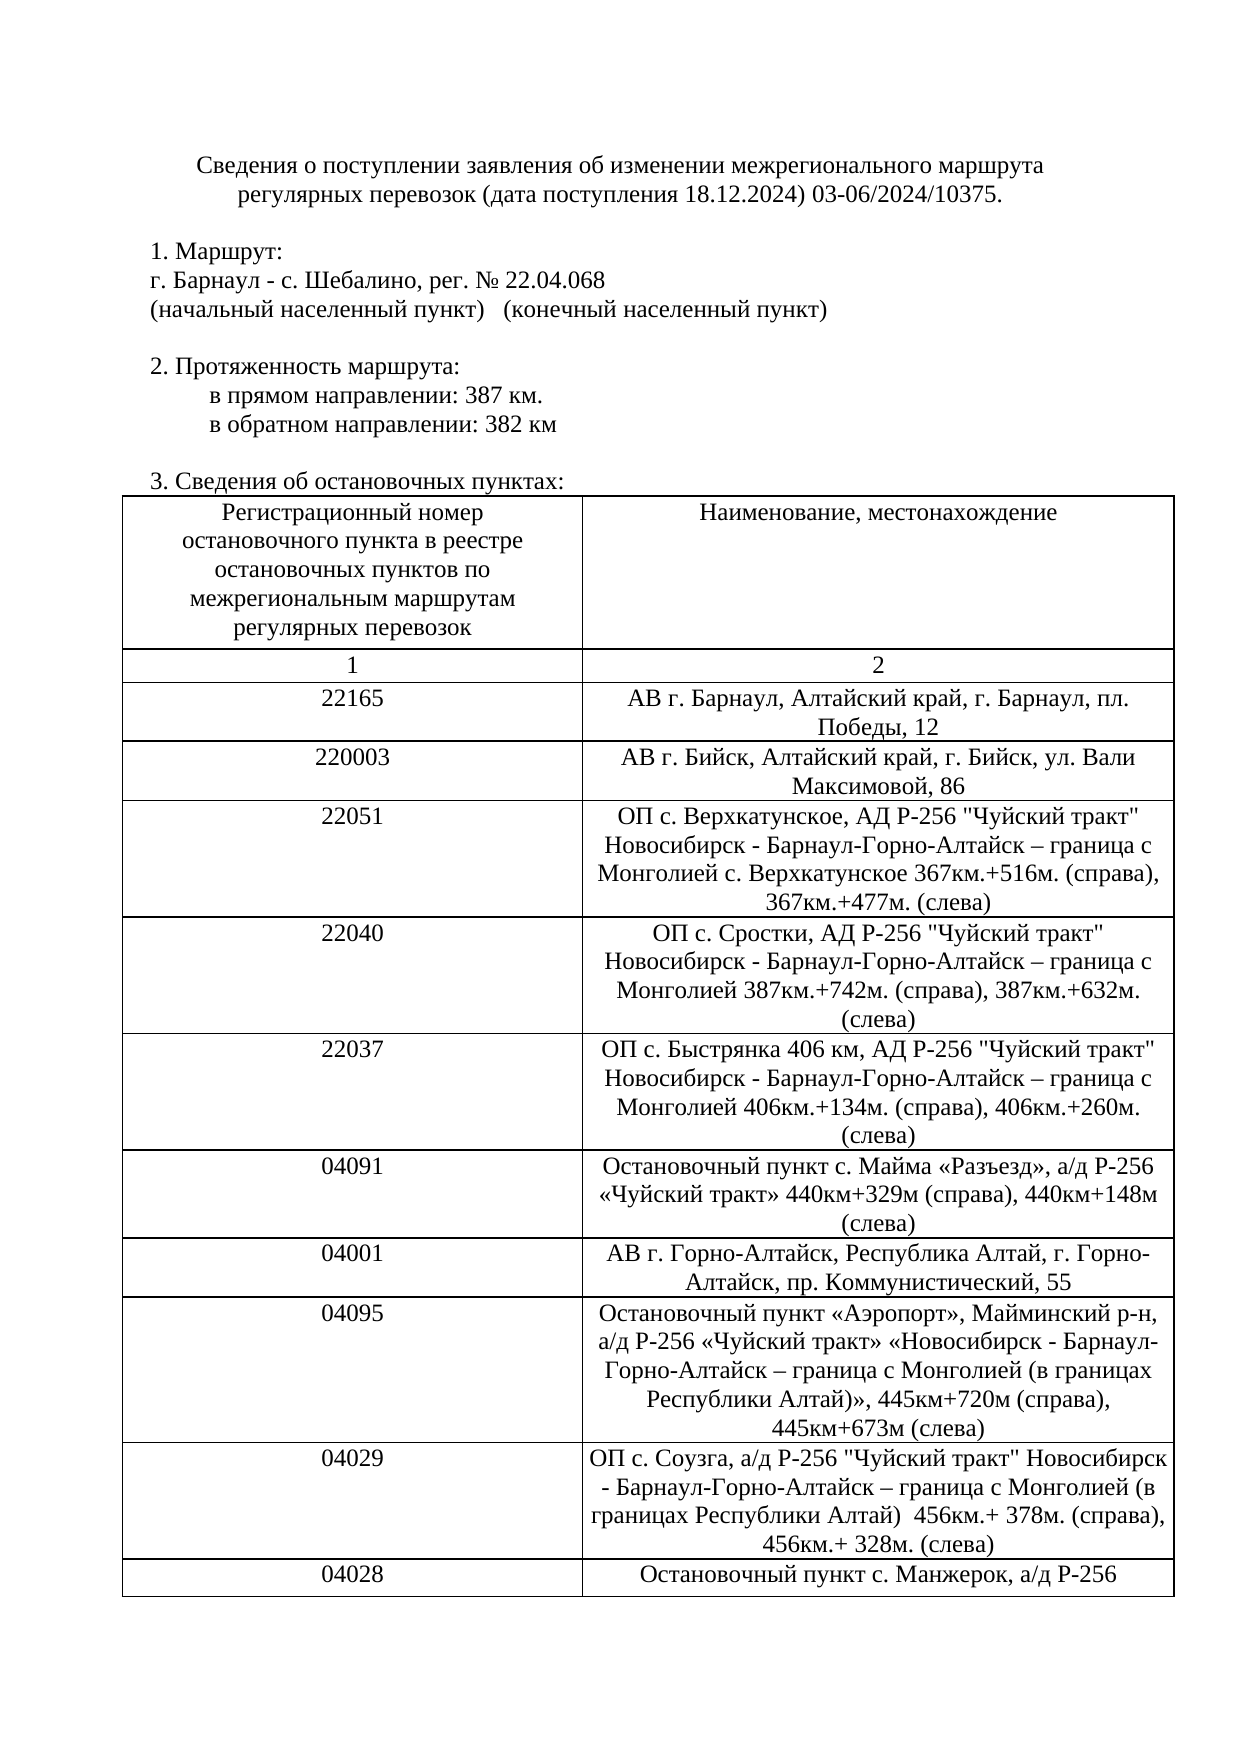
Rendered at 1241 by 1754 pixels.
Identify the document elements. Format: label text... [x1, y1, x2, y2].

table_cell ОП с. Сростки, АД Р-256 "Чуйский тракт" Новосибирск - Барнаул-Горно-Алтайск – граница с Монголией 387км.+742м. (справа), 387км.+632м. (слева) [583, 918, 1173, 1033]
table_cell ОП с. Верхкатунское, АД Р-256 "Чуйский тракт" Новосибирск - Барнаул-Горно-Алтайск – граница с Монголией с. Верхкатунское 367км.+516м. (справа), 367км.+477м. (слева) [583, 801, 1173, 916]
table_header Наименование, местонахождение [583, 497, 1173, 648]
table_cell 220003 [123, 742, 582, 799]
table_cell 04001 [123, 1239, 582, 1296]
table_cell 04028 [123, 1560, 582, 1596]
table_cell ОП с. Быстрянка 406 км, АД Р-256 "Чуйский тракт" Новосибирск - Барнаул-Горно-Алтайск – граница с Монголией 406км.+134м. (справа), 406км.+260м. (слева) [583, 1034, 1173, 1149]
table_cell 22040 [123, 918, 582, 1033]
table_cell 22051 [123, 801, 582, 916]
table_cell АВ г. Горно-Алтайск, Республика Алтай, г. Горно-Алтайск, пр. Коммунистический, 55 [583, 1239, 1173, 1296]
table_cell 1 [123, 650, 582, 681]
text в обратном направлении: 382 км [150, 409, 1090, 437]
text (начальный населенный пункт) (конечный населенный пункт) [150, 294, 1090, 322]
table_cell АВ г. Барнаул, Алтайский край, г. Барнаул, пл. Победы, 12 [583, 683, 1173, 740]
text в прямом направлении: 387 км. [150, 380, 1090, 409]
table_cell 04095 [123, 1298, 582, 1441]
table_cell 22165 [123, 683, 582, 740]
table_cell Остановочный пункт «Аэропорт», Майминский р-н, а/д Р-256 «Чуйский тракт» «Новосибирск - Барнаул-Горно-Алтайск – граница с Монголией (в границах Республики Алтай)», 445км+720м (справа), 445км+673м (слева) [583, 1298, 1173, 1441]
text Сведения о поступлении заявления об изменении межрегионального маршрута регулярных перевозок (дата поступления 18.12.2024) 03-06/2024/10375. [150, 150, 1090, 207]
table_cell 2 [583, 650, 1173, 681]
text 1. Маршрут: [150, 236, 1090, 265]
text 3. Сведения об остановочных пунктах: [150, 466, 1090, 495]
table_cell ОП с. Соузга, а/д Р-256 "Чуйский тракт" Новосибирск - Барнаул-Горно-Алтайск – граница с Монголией (в границах Республики Алтай) 456км.+ 378м. (справа), 456км.+ 328м. (слева) [583, 1443, 1173, 1558]
table_cell 22037 [123, 1034, 582, 1149]
table_cell Остановочный пункт с. Майма «Разъезд», а/д Р-256 «Чуйский тракт» 440км+329м (справа), 440км+148м (слева) [583, 1151, 1173, 1237]
table_header Регистрационный номер остановочного пункта в реестре остановочных пунктов по межрегиональным маршрутам регулярных перевозок [123, 497, 582, 648]
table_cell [583, 1560, 1173, 1596]
text г. Барнаул - с. Шебалино, рег. № 22.04.068 [150, 265, 1090, 294]
table_cell 04091 [123, 1151, 582, 1237]
table_cell АВ г. Бийск, Алтайский край, г. Бийск, ул. Вали Максимовой, 86 [583, 742, 1173, 799]
text 2. Протяженность маршрута: [150, 351, 1090, 380]
table_cell 04029 [123, 1443, 582, 1558]
